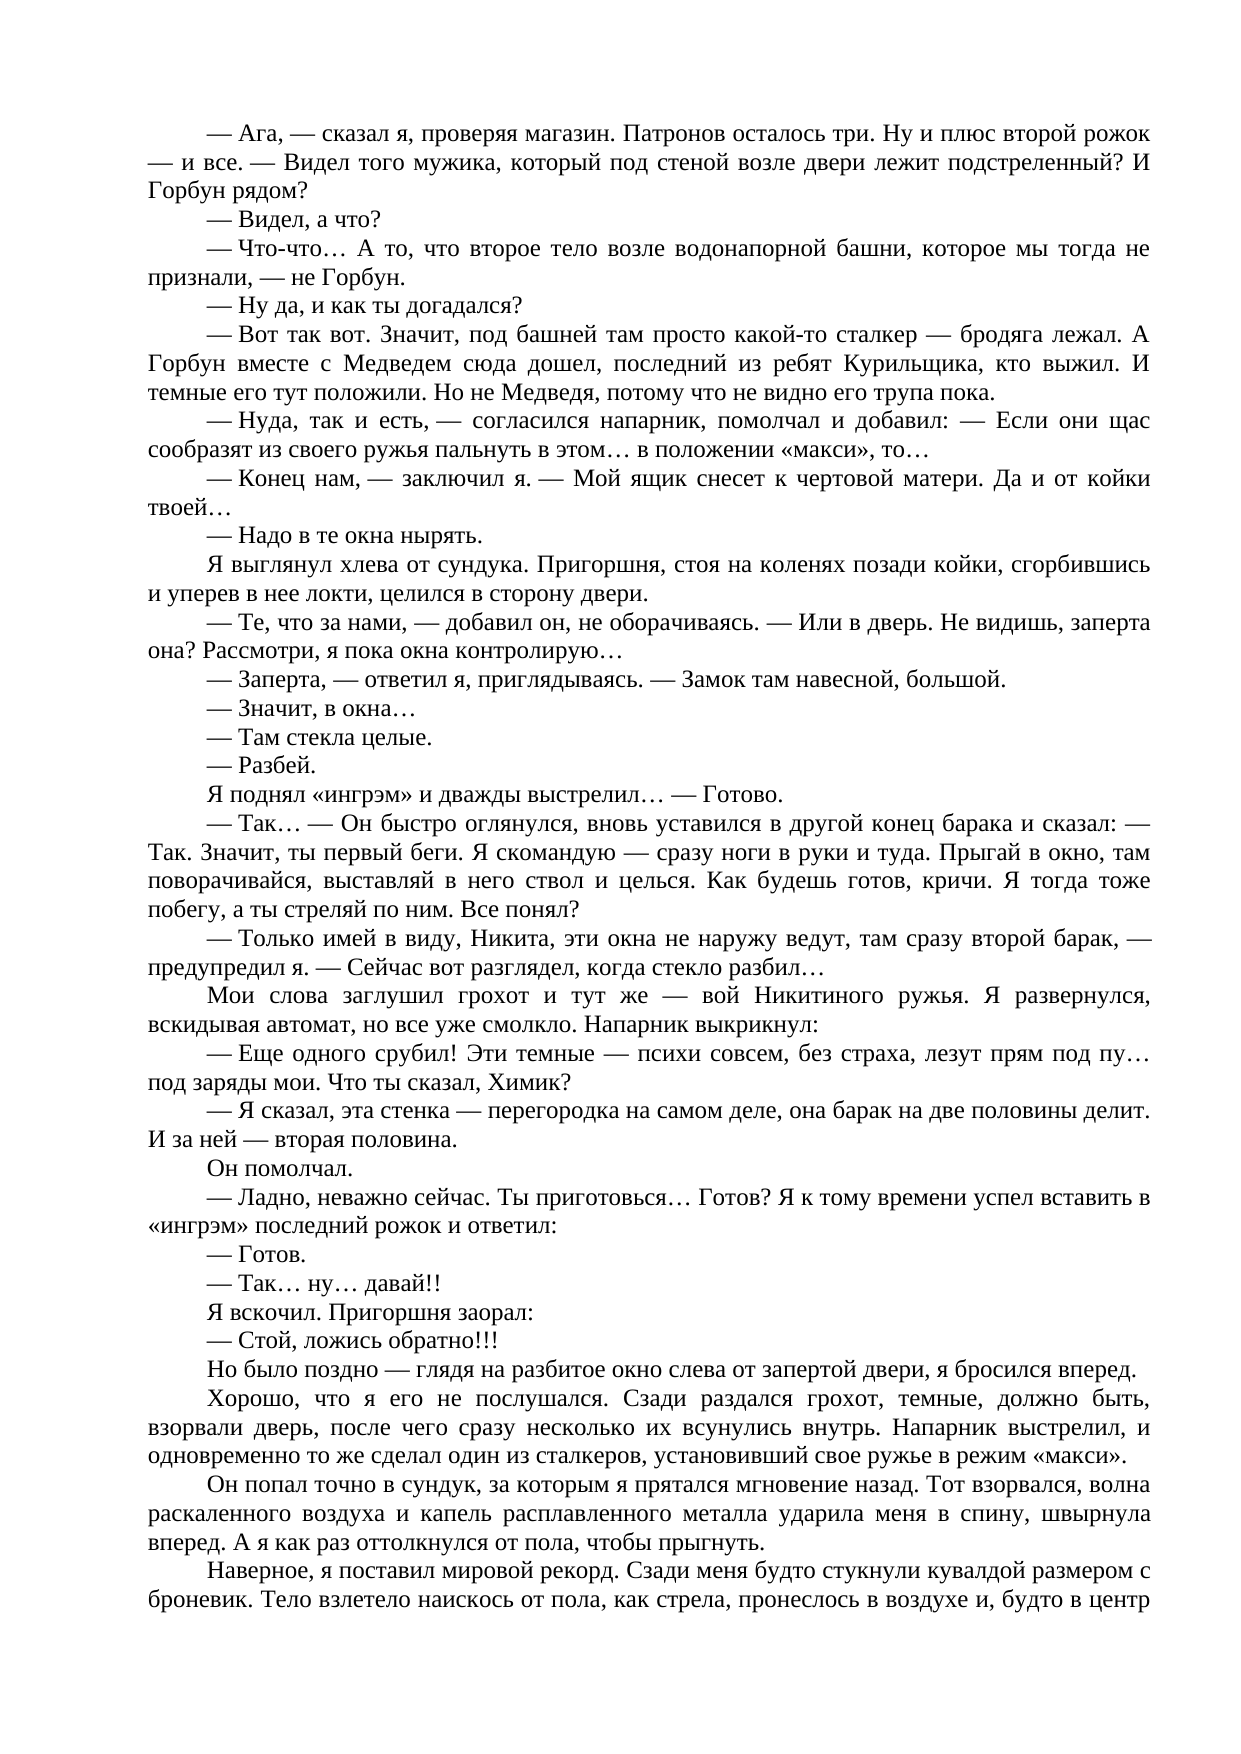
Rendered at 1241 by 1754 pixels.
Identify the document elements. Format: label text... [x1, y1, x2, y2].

text — Стой, ложись обратно!!! [148, 1326, 1152, 1354]
text — Там стекла целые. [148, 722, 1152, 751]
text — Готов. [148, 1239, 1152, 1268]
text — Надо в те окна нырять. [148, 521, 1152, 549]
text — Я сказал, эта стенка — перегородка на самом деле, она барак на две половины делит. И за ней — вторая половина. [148, 1096, 1152, 1153]
text — Ладно, неважно сейчас. Ты приготовься… Готов? Я к тому времени успел вставить в «ингрэм» последний рожок и ответил: [148, 1182, 1152, 1239]
text Я вскочил. Пригоршня заорал: [148, 1297, 1152, 1326]
text — Ага, — сказал я, проверяя магазин. Патронов осталось три. Ну и плюс второй рожок — и все. — Видел того мужика, который под стеной возле двери лежит подстреленный? И Горбун рядом? [148, 118, 1152, 204]
text Я поднял «ингрэм» и дважды выстрелил… — Готово. [148, 779, 1152, 808]
text — Так… ну… давай!! [148, 1268, 1152, 1297]
text — Значит, в окна… [148, 693, 1152, 722]
text — Заперта, — ответил я, приглядываясь. — Замок там навесной, большой. [148, 664, 1152, 693]
text Но было поздно — глядя на разбитое окно слева от запертой двери, я бросился вперед. [148, 1354, 1152, 1383]
text — Видел, а что? [148, 204, 1152, 233]
text — Вот так вот. Значит, под башней там просто какой-то сталкер — бродяга лежал. А Горбун вместе с Медведем сюда дошел, последний из ребят Курильщика, кто выжил. И темные его тут положили. Но не Медведя, потому что не видно его трупа пока. [148, 319, 1152, 406]
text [148, 1556, 1152, 1613]
text — Что-что… А то, что второе тело возле водонапорной башни, которое мы тогда не признали, — не Горбун. [148, 233, 1152, 291]
text — Только имей в виду, Никита, эти окна не наружу ведут, там сразу второй барак, — предупредил я. — Сейчас вот разглядел, когда стекло разбил… [148, 923, 1152, 981]
text — Конец нам, — заключил я. — Мой ящик снесет к чертовой матери. Да и от койки твоей… [148, 463, 1152, 521]
text — Так… — Он быстро оглянулся, вновь уставился в другой конец барака и сказал: — Так. Значит, ты первый беги. Я скомандую — сразу ноги в руки и туда. Прыгай в окно, там поворачивайся, выставляй в него ствол и целься. Как будешь готов, кричи. Я тогда тоже побегу, а ты стреляй по ним. Все понял? [148, 808, 1152, 923]
text Я выглянул хлева от сундука. Пригоршня, стоя на коленях позади койки, сгорбившись и уперев в нее локти, целился в сторону двери. [148, 549, 1152, 607]
text — Еще одного срубил! Эти темные — психи совсем, без страха, лезут прям под пу… под заряды мои. Что ты сказал, Химик? [148, 1038, 1152, 1096]
text Хорошо, что я его не послушался. Сзади раздался грохот, темные, должно быть, взорвали дверь, после чего сразу несколько их всунулись внутрь. Напарник выстрелил, и одновременно то же сделал один из сталкеров, установивший свое ружье в режим «макси». [148, 1383, 1152, 1469]
text Он попал точно в сундук, за которым я прятался мгновение назад. Тот взорвался, волна раскаленного воздуха и капель расплавленного металла ударила меня в спину, швырнула вперед. А я как раз оттолкнулся от пола, чтобы прыгнуть. [148, 1469, 1152, 1556]
text — Нуда, так и есть, — согласился напарник, помолчал и добавил: — Если они щас сообразят из своего ружья пальнуть в этом… в положении «макси», то… [148, 406, 1152, 463]
text — Ну да, и как ты догадался? [148, 291, 1152, 319]
text Мои слова заглушил грохот и тут же — вой Никитиного ружья. Я развернулся, вскидывая автомат, но все уже смолкло. Напарник выкрикнул: [148, 981, 1152, 1038]
text — Те, что за нами, — добавил он, не оборачиваясь. — Или в дверь. Не видишь, заперта она? Рассмотри, я пока окна контролирую… [148, 607, 1152, 664]
text — Разбей. [148, 751, 1152, 779]
text Он помолчал. [148, 1153, 1152, 1182]
